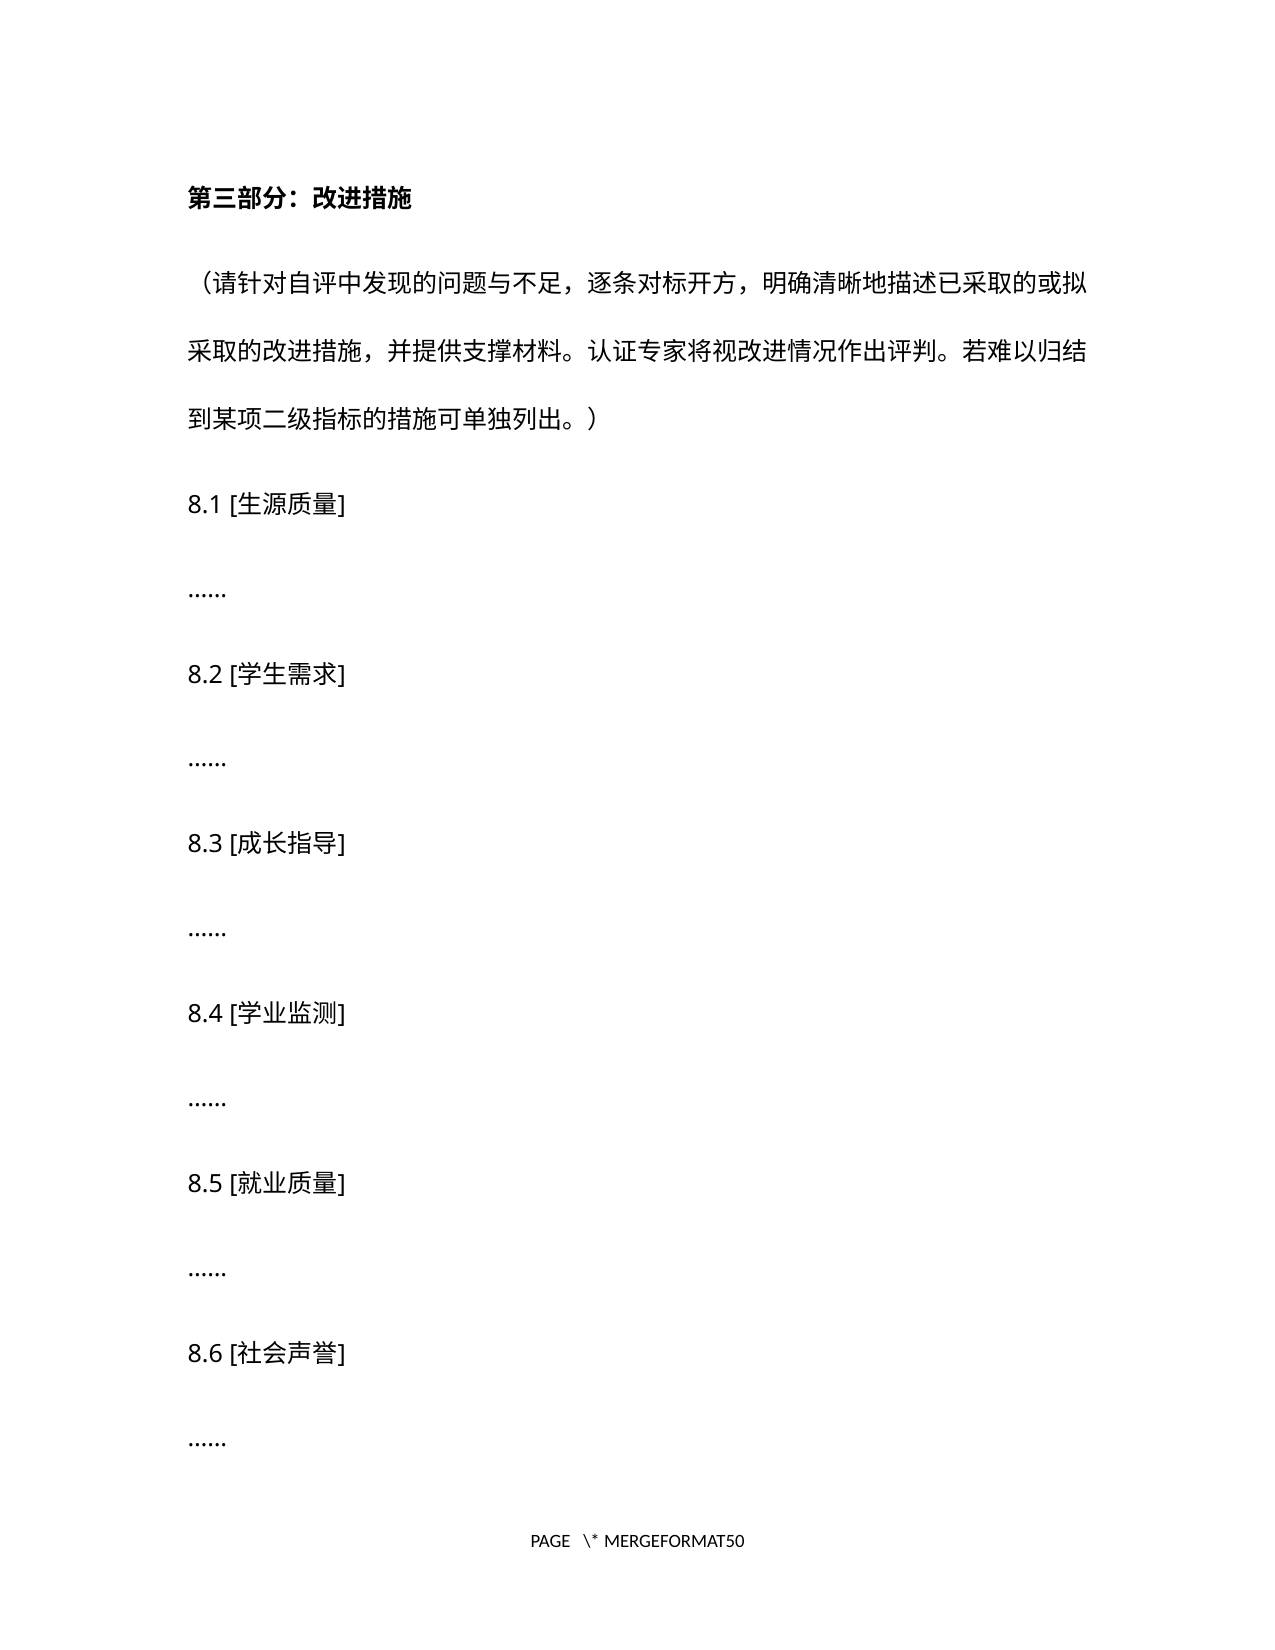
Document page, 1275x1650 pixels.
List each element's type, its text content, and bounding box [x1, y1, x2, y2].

text …… [187, 1402, 1087, 1470]
text 8.3 [成长指导] [187, 808, 1087, 876]
subtitle 第三部分：改进措施 [187, 163, 1087, 231]
text 8.4 [学业监测] [187, 978, 1087, 1046]
text 8.1 [生源质量] [187, 468, 1087, 536]
text 8.6 [社会声誉] [187, 1317, 1087, 1385]
text （请针对自评中发现的问题与不足，逐条对标开方，明确清晰地描述已采取的或拟采取的改进措施，并提供支撑材料。认证专家将视改进情况作出评判。若难以归结到某项二级指标的措施可单独列出。） [187, 248, 1087, 451]
text …… [187, 893, 1087, 961]
text …… [187, 1063, 1087, 1131]
text 8.2 [学生需求] [187, 638, 1087, 706]
text …… [187, 723, 1087, 791]
text …… [187, 553, 1087, 621]
text 8.5 [就业质量] [187, 1148, 1087, 1216]
text …… [187, 1232, 1087, 1300]
